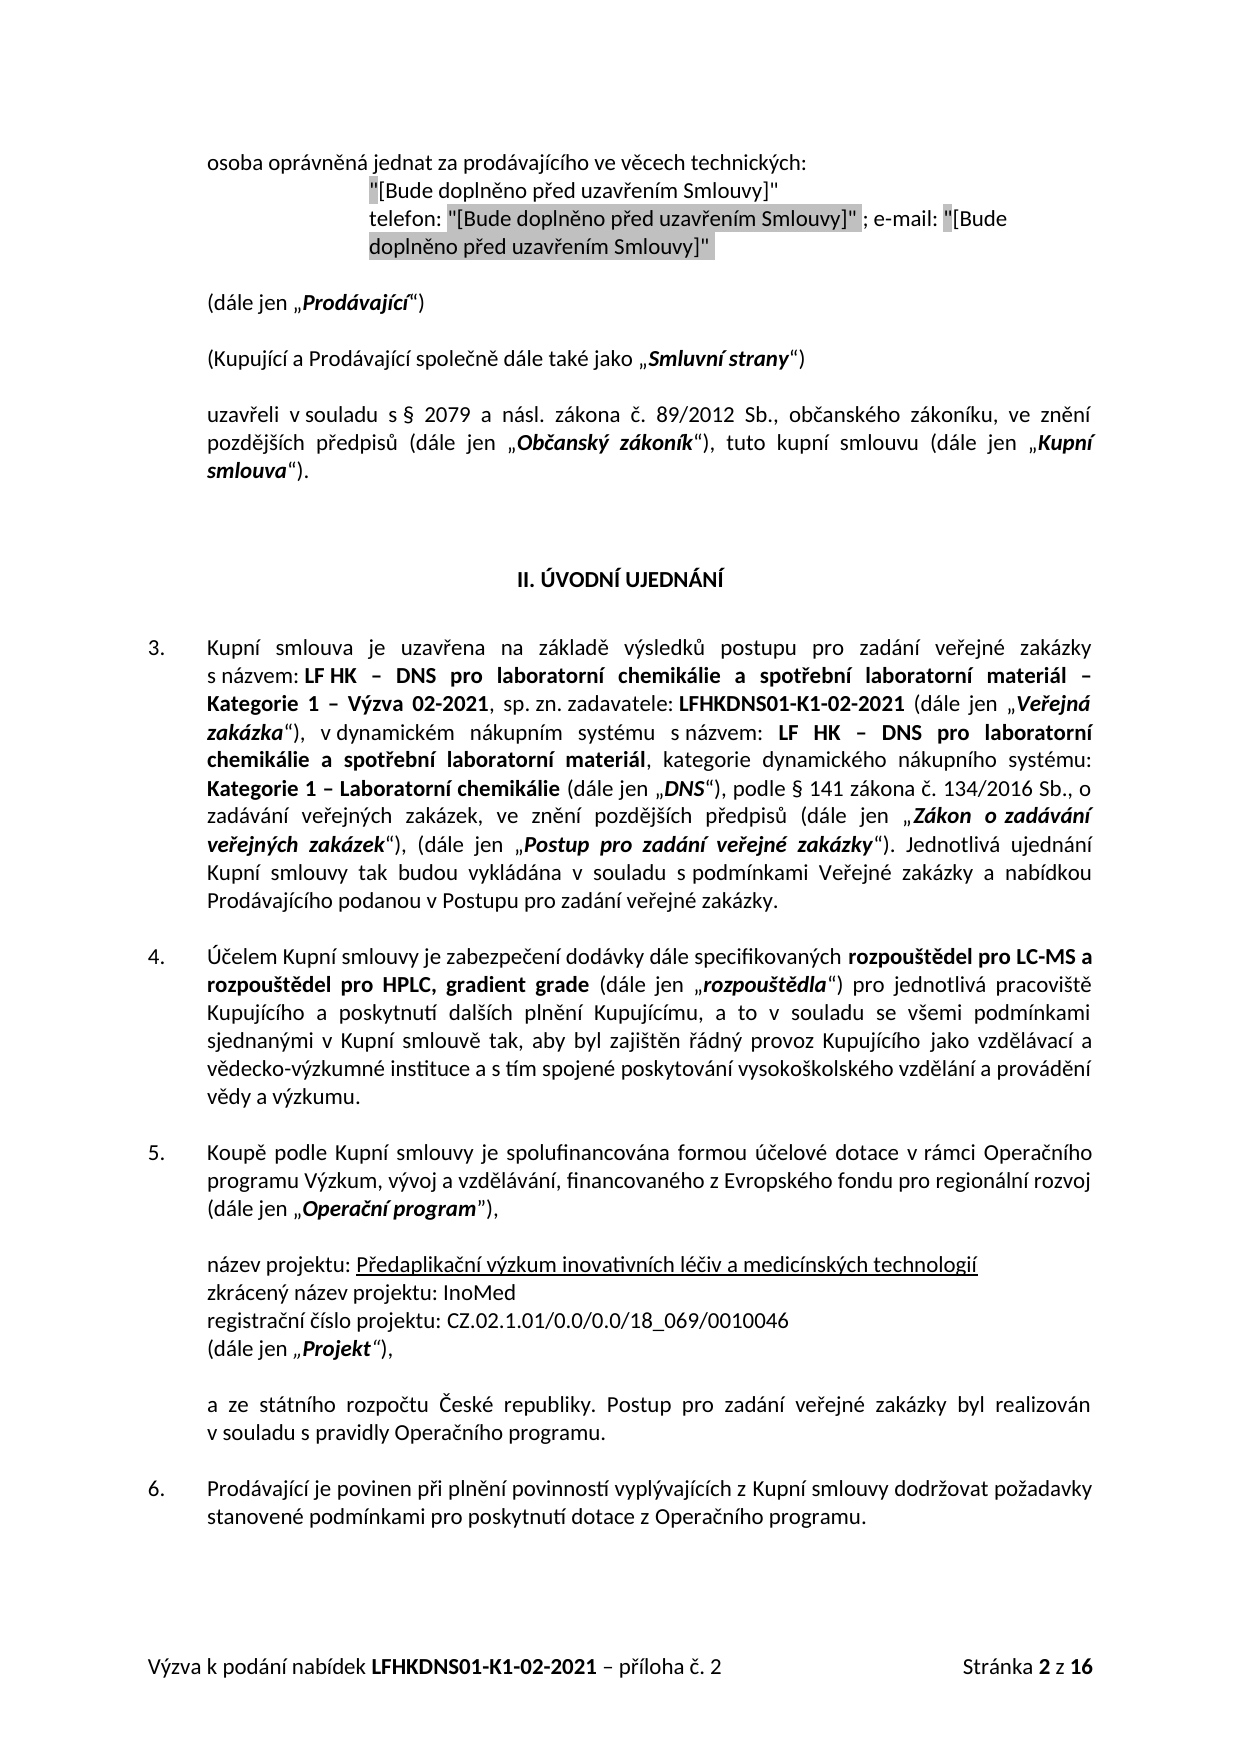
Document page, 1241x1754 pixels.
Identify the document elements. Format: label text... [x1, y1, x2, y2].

list zkrácený název projektu: InoMed [148, 1278, 1092, 1306]
text (dále jen „Projekt“), [207, 1334, 1092, 1362]
subtitle ÚVODNÍ UJEDNÁNÍ [148, 565, 1092, 593]
list Prodávající je povinen při plnění povinností vyplývajících z Kupní smlouvy dodržovat požadavky stanovené podmínkami pro poskytnutí dotace z Operačního programu. [148, 1474, 1092, 1530]
text uzavřeli v souladu s § 2079 a násl. zákona č. 89/2012 Sb., občanského zákoníku, ve znění pozdějších předpisů (dále jen „Občanský zákoník“), tuto kupní smlouvu (dále jen „Kupní smlouva“). [207, 400, 1092, 484]
text (dále jen „Prodávající“) [162, 288, 1092, 316]
text osoba oprávněná jednat za prodávajícího ve věcech technických: [207, 148, 1092, 176]
text telefon: ; e-mail: [369, 204, 447, 232]
list Kupní smlouva je uzavřena na základě výsledků postupu pro zadání veřejné zakázky s názvem: LF HK – DNS pro laboratorní chemikálie a spotřební laboratorní materiál – Kategorie 1 – Výzva 02-2021, sp. zn. zadavatele: LFHKDNS01-K1-02-2021 (dále jen „Veřejná zakázka“), v dynamickém nákupním systému s názvem: LF HK – DNS pro laboratorní chemikálie a spotřební laboratorní materiál, kategorie dynamického nákupního systému: Kategorie 1 – Laboratorní chemikálie (dále jen „DNS“), podle § 141 zákona č. 134/2016 Sb., o zadávání veřejných zakázek, ve znění pozdějších předpisů (dále jen „Zákon o zadávání veřejných zakázek“), (dále jen „Postup pro zadání veřejné zakázky“). Jednotlivá ujednání Kupní smlouvy tak budou vykládána v souladu s podmínkami Veřejné zakázky a nabídkou Prodávajícího podanou v Postupu pro zadání veřejné zakázky. [148, 633, 1092, 914]
text (Kupující a Prodávající společně dále také jako „Smluvní strany“) [207, 344, 1092, 372]
text registrační číslo projektu: CZ.02.1.01/0.0/0.0/18_069/0010046 [207, 1306, 1092, 1334]
text a ze státního rozpočtu České republiky. Postup pro zadání veřejné zakázky byl realizován v souladu s pravidly Operačního programu. [207, 1390, 1092, 1446]
list Účelem Kupní smlouvy je zabezpečení dodávky dále specifikovaných rozpouštědel pro LC-MS a rozpouštědel pro HPLC, gradient grade (dále jen „rozpouštědla“) pro jednotlivá pracoviště Kupujícího a poskytnutí dalších plnění Kupujícímu, a to v souladu se všemi podmínkami sjednanými v Kupní smlouvě tak, aby byl zajištěn řádný provoz Kupujícího jako vzdělávací a vědecko-výzkumné instituce a s tím spojené poskytování vysokoškolského vzdělání a provádění vědy a výzkumu. [148, 942, 1092, 1110]
text název projektu: Předaplikační výzkum inovativních léčiv a medicínských technologií [148, 1250, 1092, 1278]
text telefon: ; e-mail: [715, 204, 1092, 260]
list Koupě podle Kupní smlouvy je spolufinancována formou účelové dotace v rámci Operačního programu Výzkum, vývoj a vzdělávání, financovaného z Evropského fondu pro regionální rozvoj (dále jen „Operační program”), [148, 1138, 1092, 1222]
